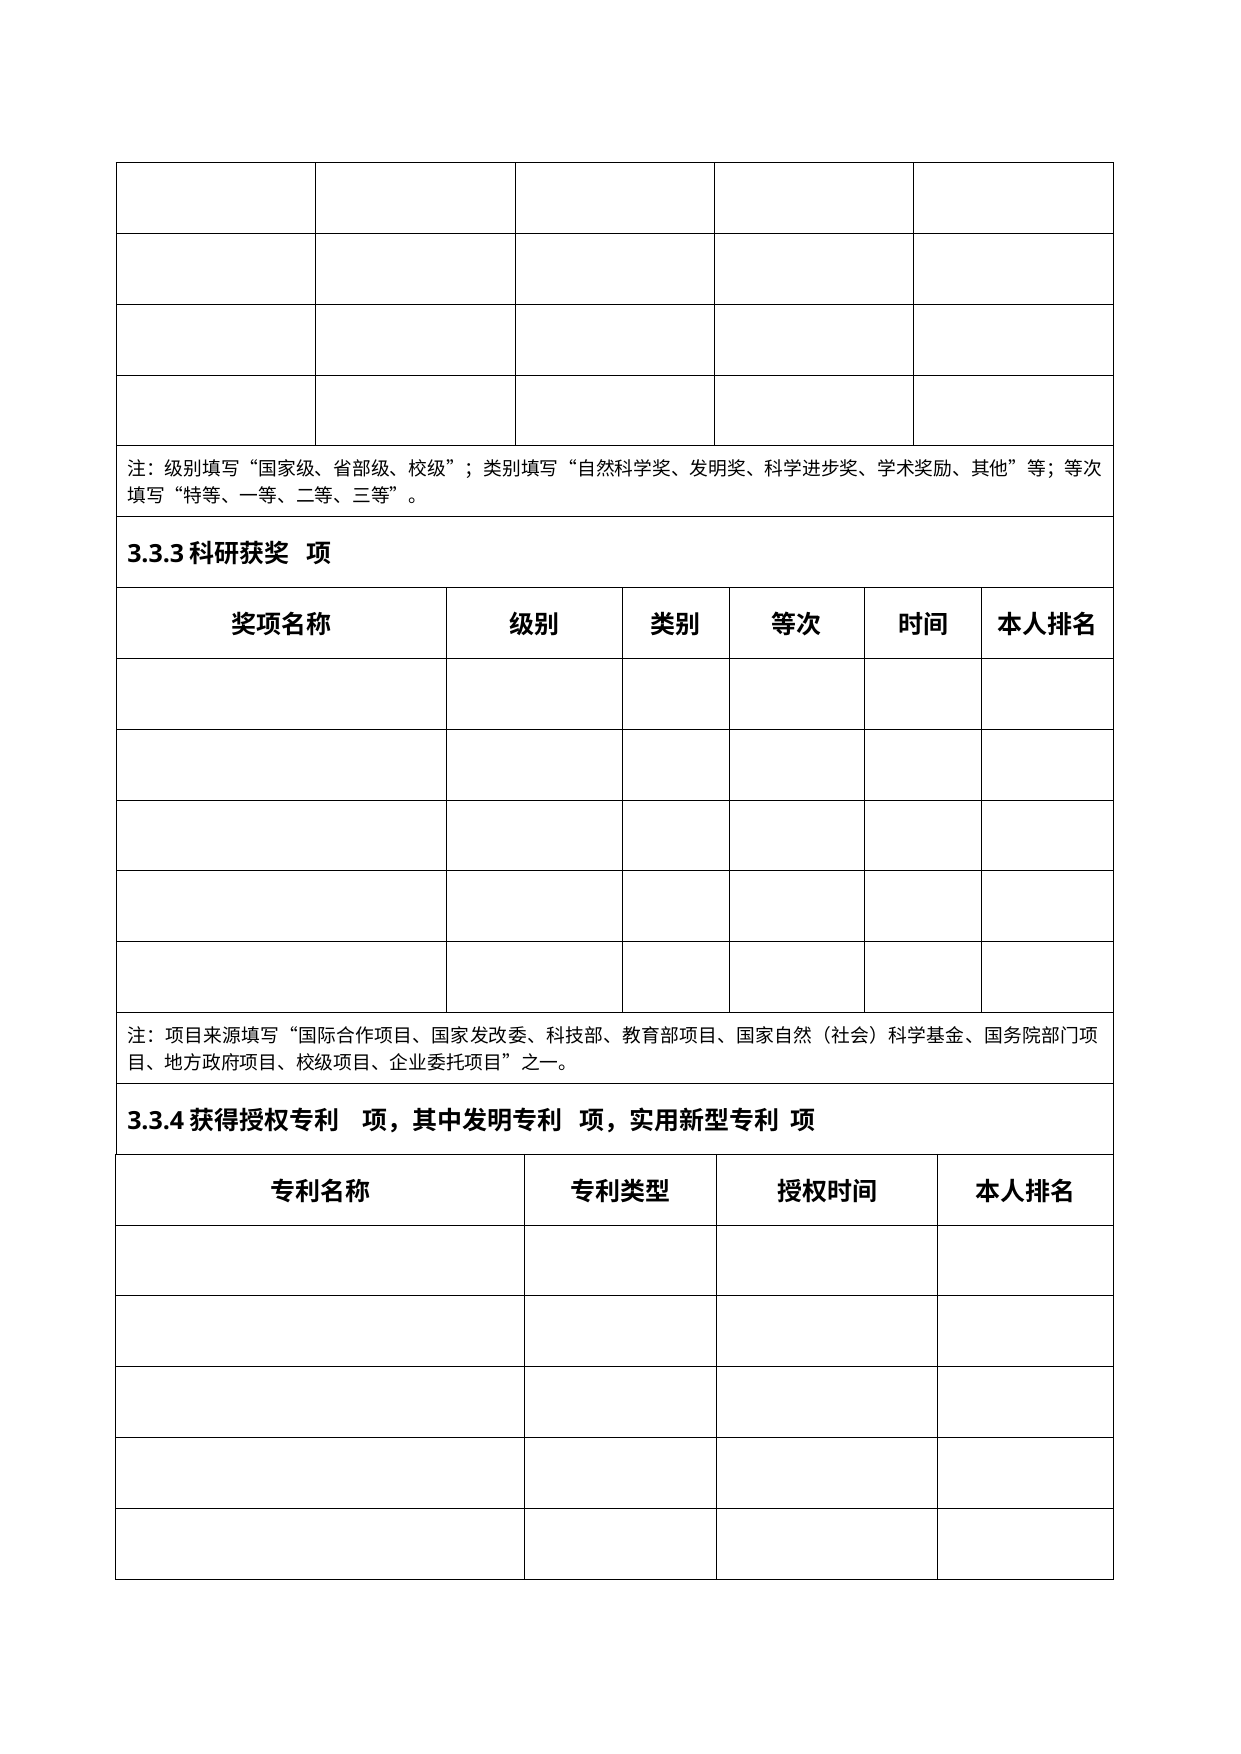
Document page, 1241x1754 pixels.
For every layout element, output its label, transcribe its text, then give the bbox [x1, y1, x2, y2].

table_cell [316, 305, 515, 374]
table_cell [117, 376, 315, 445]
table_cell [715, 305, 913, 374]
table_cell 本人排名 [982, 588, 1113, 658]
table_cell [525, 1296, 716, 1366]
table_cell [447, 871, 622, 941]
table_cell 本人排名 [938, 1155, 1113, 1224]
table_cell [116, 1367, 524, 1437]
table_cell [865, 871, 981, 941]
table_cell [116, 1226, 524, 1295]
table_cell [117, 942, 446, 1012]
table_cell [715, 163, 913, 233]
table_cell [623, 659, 729, 729]
table_cell [117, 163, 315, 233]
table_cell [717, 1438, 937, 1508]
table_cell [117, 234, 315, 304]
table_cell [116, 1509, 524, 1579]
table_cell [938, 1367, 1113, 1437]
table_cell [730, 801, 864, 870]
table_cell [116, 1296, 524, 1366]
table_cell [914, 376, 1113, 445]
table_cell [117, 659, 446, 729]
table_cell 注：级别填写“国家级、省部级、校级”；类别填写“自然科学奖、发明奖、科学进步奖、学术奖励、其他”等；等次填写“特等、一等、二等、三等”。 [117, 446, 1113, 516]
table_cell [730, 659, 864, 729]
table_cell 3.3.4获得授权专利 项，其中发明专利 项，实用新型专利 项 [117, 1084, 1113, 1154]
table_cell [516, 305, 714, 374]
table_cell [316, 163, 515, 233]
table_cell [982, 871, 1113, 941]
table_cell [525, 1367, 716, 1437]
table_cell [623, 801, 729, 870]
table_cell [525, 1226, 716, 1295]
table_cell [717, 1509, 937, 1579]
table_cell [717, 1367, 937, 1437]
table_cell [715, 234, 913, 304]
table_cell [525, 1509, 716, 1579]
table_cell [730, 871, 864, 941]
table_cell [447, 659, 622, 729]
table_cell [938, 1438, 1113, 1508]
table_cell [447, 730, 622, 799]
table_cell [447, 801, 622, 870]
table_cell 类别 [623, 588, 729, 658]
table_cell [865, 801, 981, 870]
table_cell [730, 730, 864, 799]
table_cell [715, 376, 913, 445]
table_cell [516, 163, 714, 233]
table_cell 专利名称 [116, 1155, 524, 1224]
table_cell [982, 730, 1113, 799]
table_cell [316, 376, 515, 445]
table_cell [117, 730, 446, 799]
table_cell [117, 801, 446, 870]
table_cell [914, 234, 1113, 304]
table_cell [982, 659, 1113, 729]
table_cell 3.3.3科研获奖 项 [117, 517, 1113, 587]
table_cell [316, 234, 515, 304]
table_cell 授权时间 [717, 1155, 937, 1224]
table_cell [717, 1226, 937, 1295]
table_cell [865, 730, 981, 799]
table_cell [938, 1226, 1113, 1295]
table_cell [914, 163, 1113, 233]
table_cell [117, 305, 315, 374]
table_cell [982, 942, 1113, 1012]
table_cell [982, 801, 1113, 870]
table_cell [116, 1438, 524, 1508]
table_cell 专利类型 [525, 1155, 716, 1224]
table_cell [623, 942, 729, 1012]
table_cell [623, 730, 729, 799]
table_cell [117, 871, 446, 941]
table_cell [730, 942, 864, 1012]
table_cell 奖项名称 [117, 588, 446, 658]
table_cell [516, 376, 714, 445]
table_cell [447, 942, 622, 1012]
table_cell 等次 [730, 588, 864, 658]
table_cell [865, 659, 981, 729]
table_cell [717, 1296, 937, 1366]
table_cell [938, 1296, 1113, 1366]
table_cell [938, 1509, 1113, 1579]
table_cell 级别 [447, 588, 622, 658]
table_cell 时间 [865, 588, 981, 658]
table_cell 注：项目来源填写“国际合作项目、国家发改委、科技部、教育部项目、国家自然（社会）科学基金、国务院部门项目、地方政府项目、校级项目、企业委托项目”之一。 [117, 1013, 1113, 1083]
table_cell [623, 871, 729, 941]
table_cell [516, 234, 714, 304]
table_cell [914, 305, 1113, 374]
table_cell [865, 942, 981, 1012]
table_cell [525, 1438, 716, 1508]
